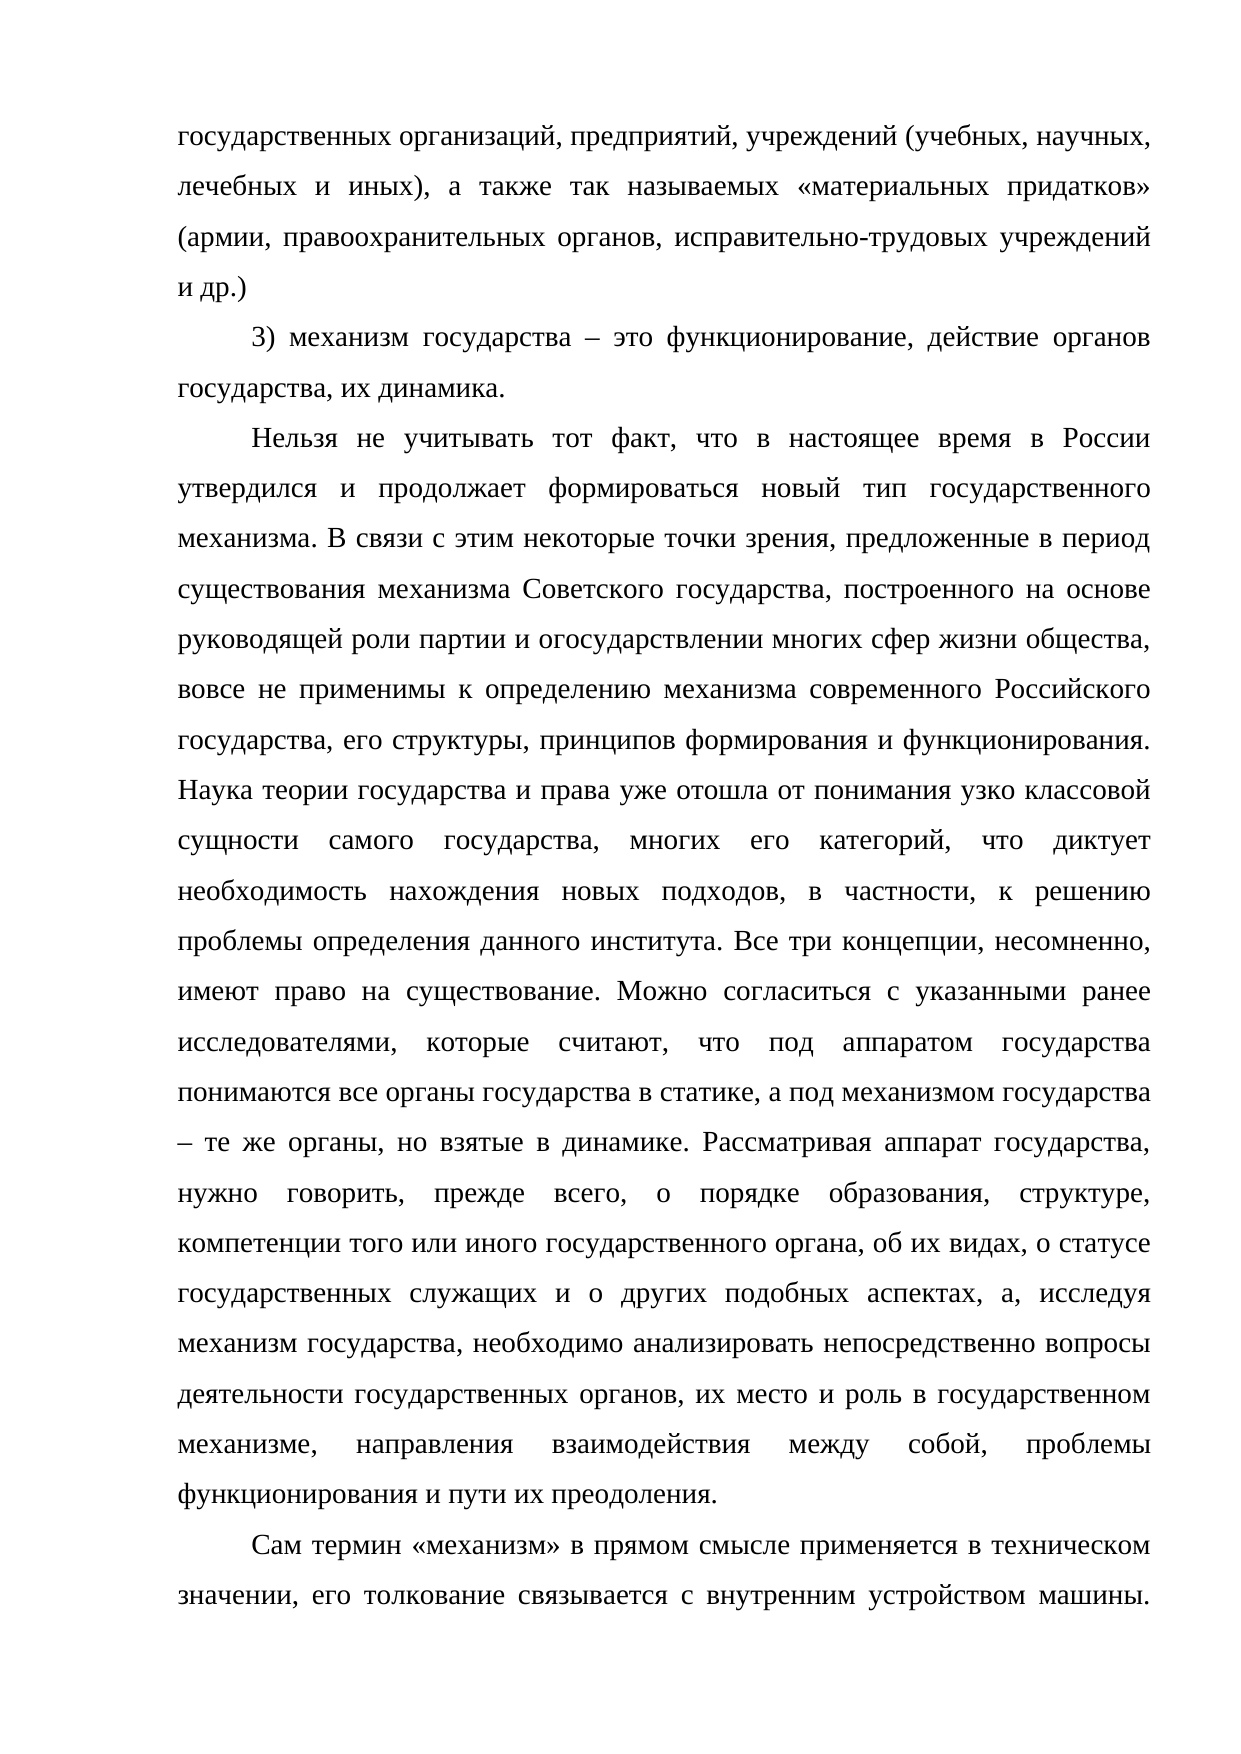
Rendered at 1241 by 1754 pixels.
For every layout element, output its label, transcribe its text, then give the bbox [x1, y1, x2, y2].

text 3) механизм государства – это функционирование, действие органов государства, их динамика. [177, 319, 1152, 403]
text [177, 118, 1152, 303]
text Нельзя не учитывать тот факт, что в настоящее время в России утвердился и продолжает формироваться новый тип государственного механизма. В связи с этим некоторые точки зрения, предложенные в период существования механизма Советского государства, построенного на основе руководящей роли партии и огосударствлении многих сфер жизни общества, вовсе не применимы к определению механизма современного Российского государства, его структуры, принципов формирования и функционирования. Наука теории государства и права уже отошла от понимания узко классовой сущности самого государства, многих его категорий, что диктует необходимость нахождения новых подходов, в частности, к решению проблемы определения данного института. Все три концепции, несомненно, имеют право на существование. Можно согласиться с указанными ранее исследователями, которые считают, что под аппаратом государства понимаются все органы государства в статике, а под механизмом государства – те же органы, но взятые в динамике. Рассматривая аппарат государства, нужно говорить, прежде всего, о порядке образования, структуре, компетенции того или иного государственного органа, об их видах, о статусе государственных служащих и о других подобных аспектах, а, исследуя механизм государства, необходимо анализировать непосредственно вопросы деятельности государственных органов, их место и роль в государственном механизме, направления взаимодействия между собой, проблемы функционирования и пути их преодоления. [177, 420, 1152, 1510]
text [177, 1527, 1152, 1611]
